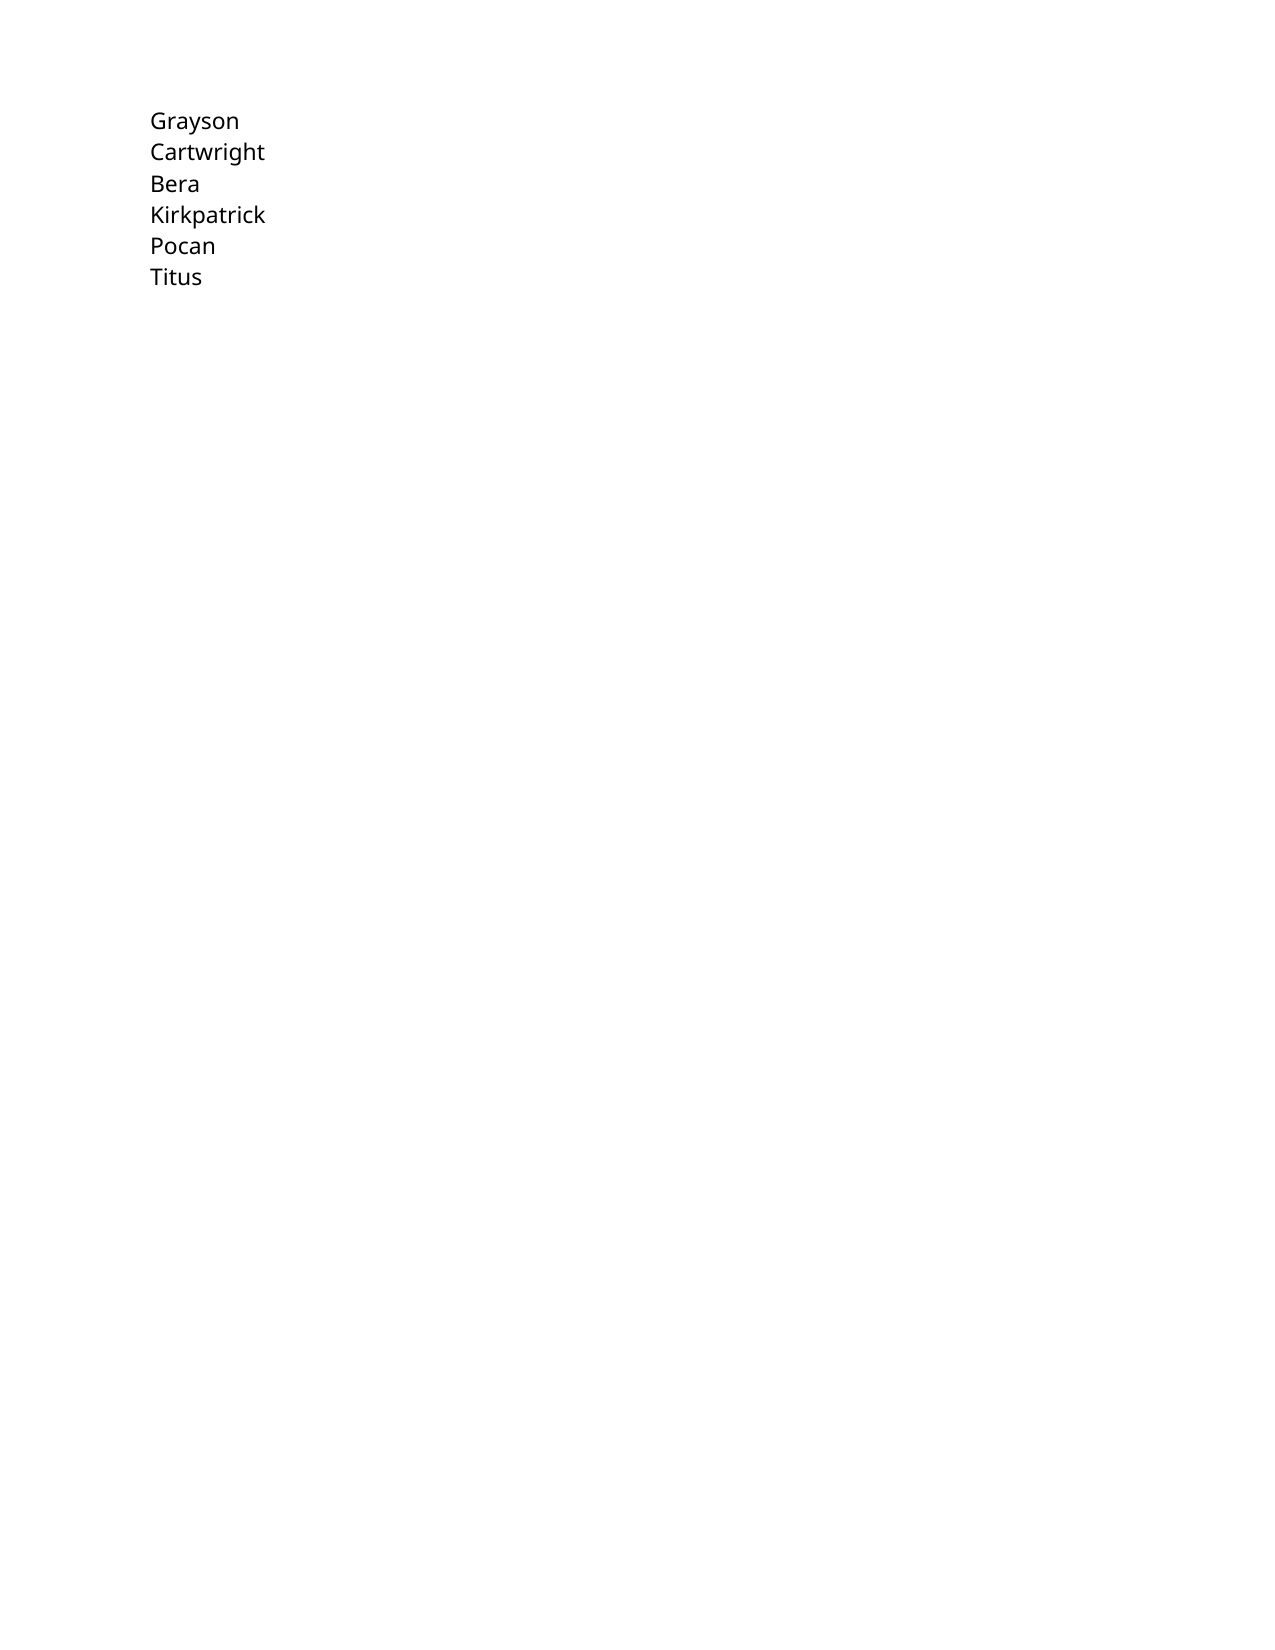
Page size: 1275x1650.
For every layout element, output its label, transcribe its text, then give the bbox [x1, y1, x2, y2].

text Pocan [150, 230, 1125, 261]
text Cartwright [150, 136, 1125, 167]
text Bera [150, 167, 1125, 199]
text Kirkpatrick [150, 199, 1125, 230]
text Grayson [150, 105, 1125, 136]
text Titus [150, 261, 1125, 292]
